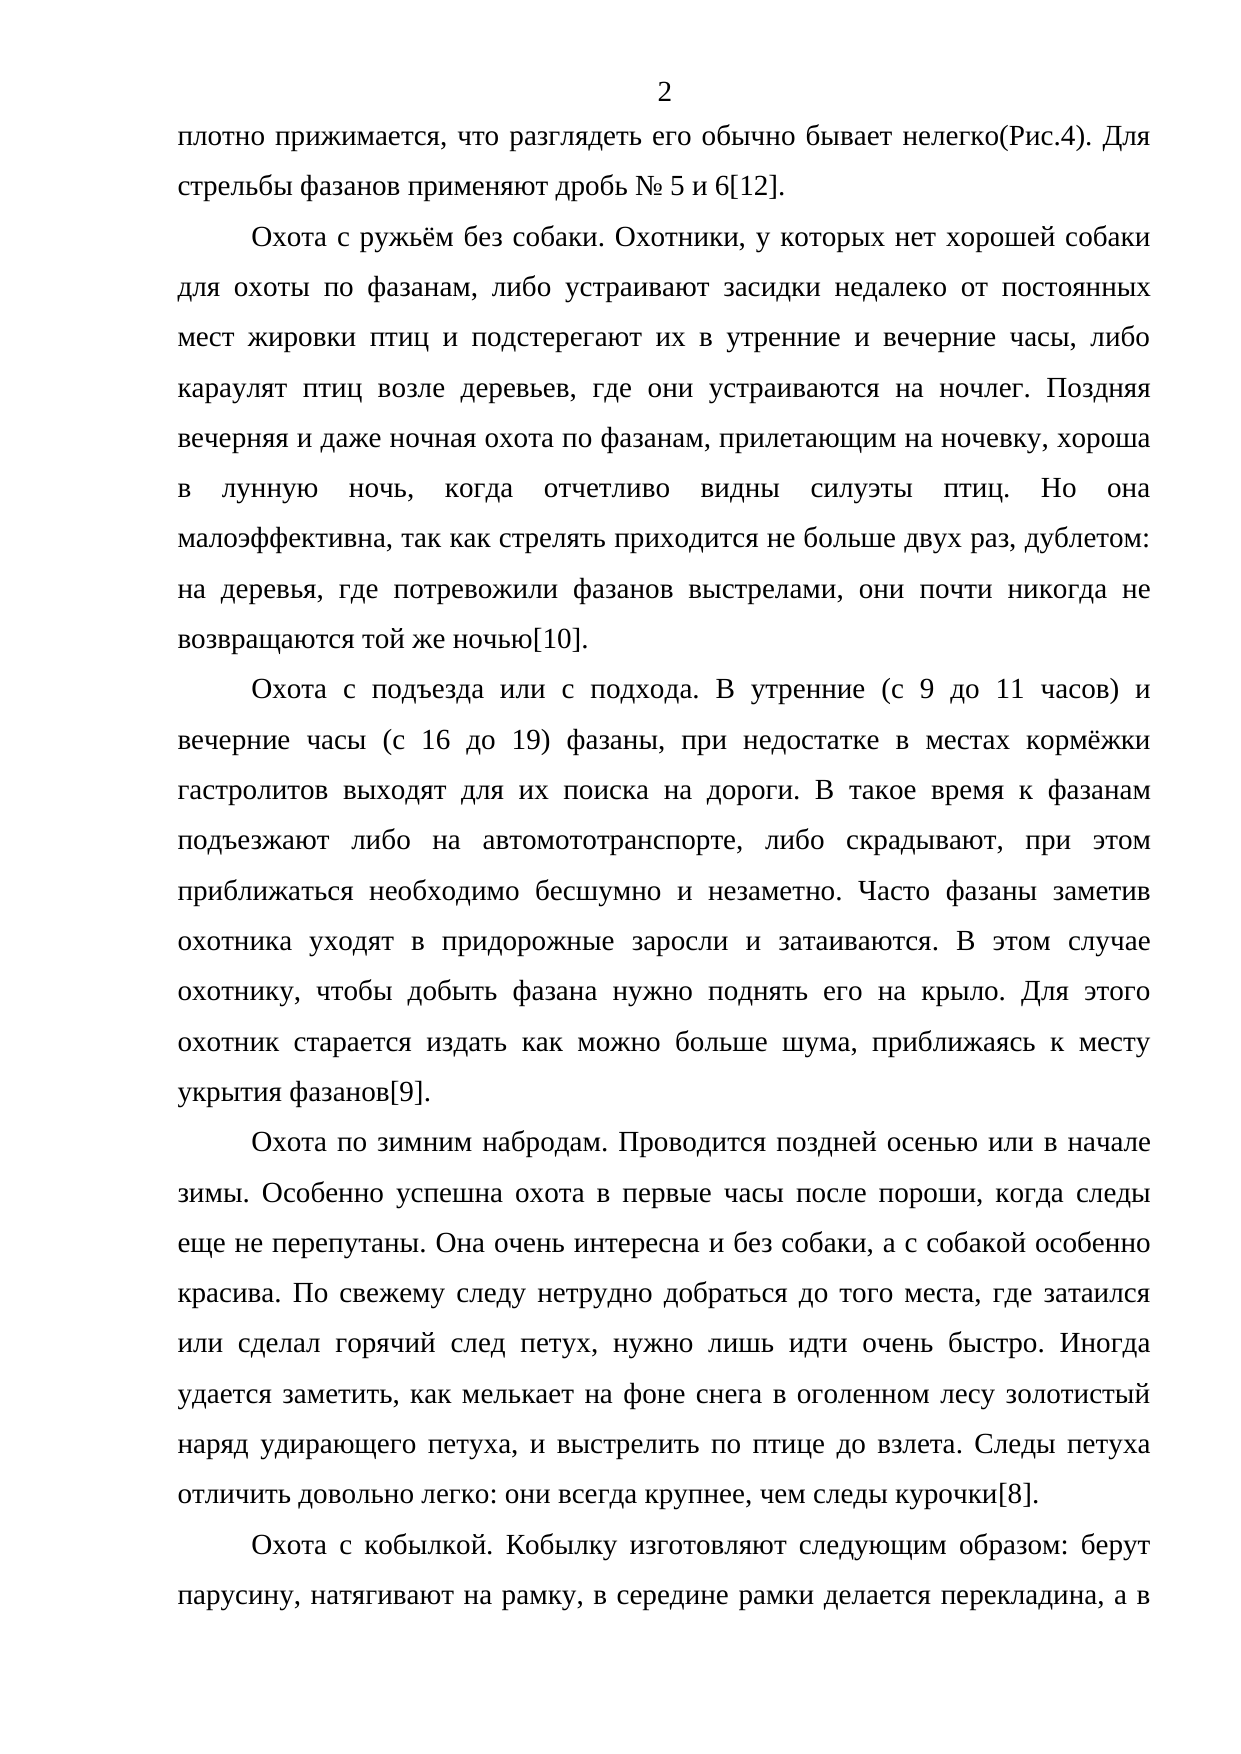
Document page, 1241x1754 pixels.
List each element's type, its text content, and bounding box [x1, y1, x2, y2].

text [177, 1527, 1152, 1611]
text Охота с ружьём без собаки. Охотники, у которых нет хорошей собаки для охоты по фазанам, либо устраивают засидки недалеко от постоянных мест жировки птиц и подстерегают их в утренние и вечерние часы, либо караулят птиц возле деревьев, где они устраиваются на ночлег. Поздняя вечерняя и даже ночная охота по фазанам, прилетающим на ночевку, хороша в лунную ночь, когда отчетливо видны силуэты птиц. Но она малоэффективна, так как стрелять приходится не больше двух раз, дублетом: на деревья, где потревожили фазанов выстрелами, они почти никогда не возвращаются той же ночью[10]. [177, 219, 1152, 655]
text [177, 118, 1152, 202]
text Охота по зимним набродам. Проводится поздней осенью или в начале зимы. Особенно успешна охота в первые часы после пороши, когда следы еще не перепутаны. Она очень интересна и без собаки, а с собакой особенно красива. По свежему следу нетрудно добраться до того места, где затаился или сделал горячий след петух, нужно лишь идти очень быстро. Иногда удается заметить, как мелькает на фоне снега в оголенном лесу золотистый наряд удирающего петуха, и выстрелить по птице до взлета. Следы петуха отличить довольно легко: они всегда крупнее, чем следы курочки[8]. [177, 1124, 1152, 1510]
text Охота с подъезда или с подхода. В утренние (с 9 до 11 часов) и вечерние часы (с 16 до 19) фазаны, при недостатке в местах кормёжки гастролитов выходят для их поиска на дороги. В такое время к фазанам подъезжают либо на автомототранспорте, либо скрадывают, при этом приближаться необходимо бесшумно и незаметно. Часто фазаны заметив охотника уходят в придорожные заросли и затаиваются. В этом случае охотнику, чтобы добыть фазана нужно поднять его на крыло. Для этого охотник старается издать как можно больше шума, приближаясь к месту укрытия фазанов[9]. [177, 672, 1152, 1108]
